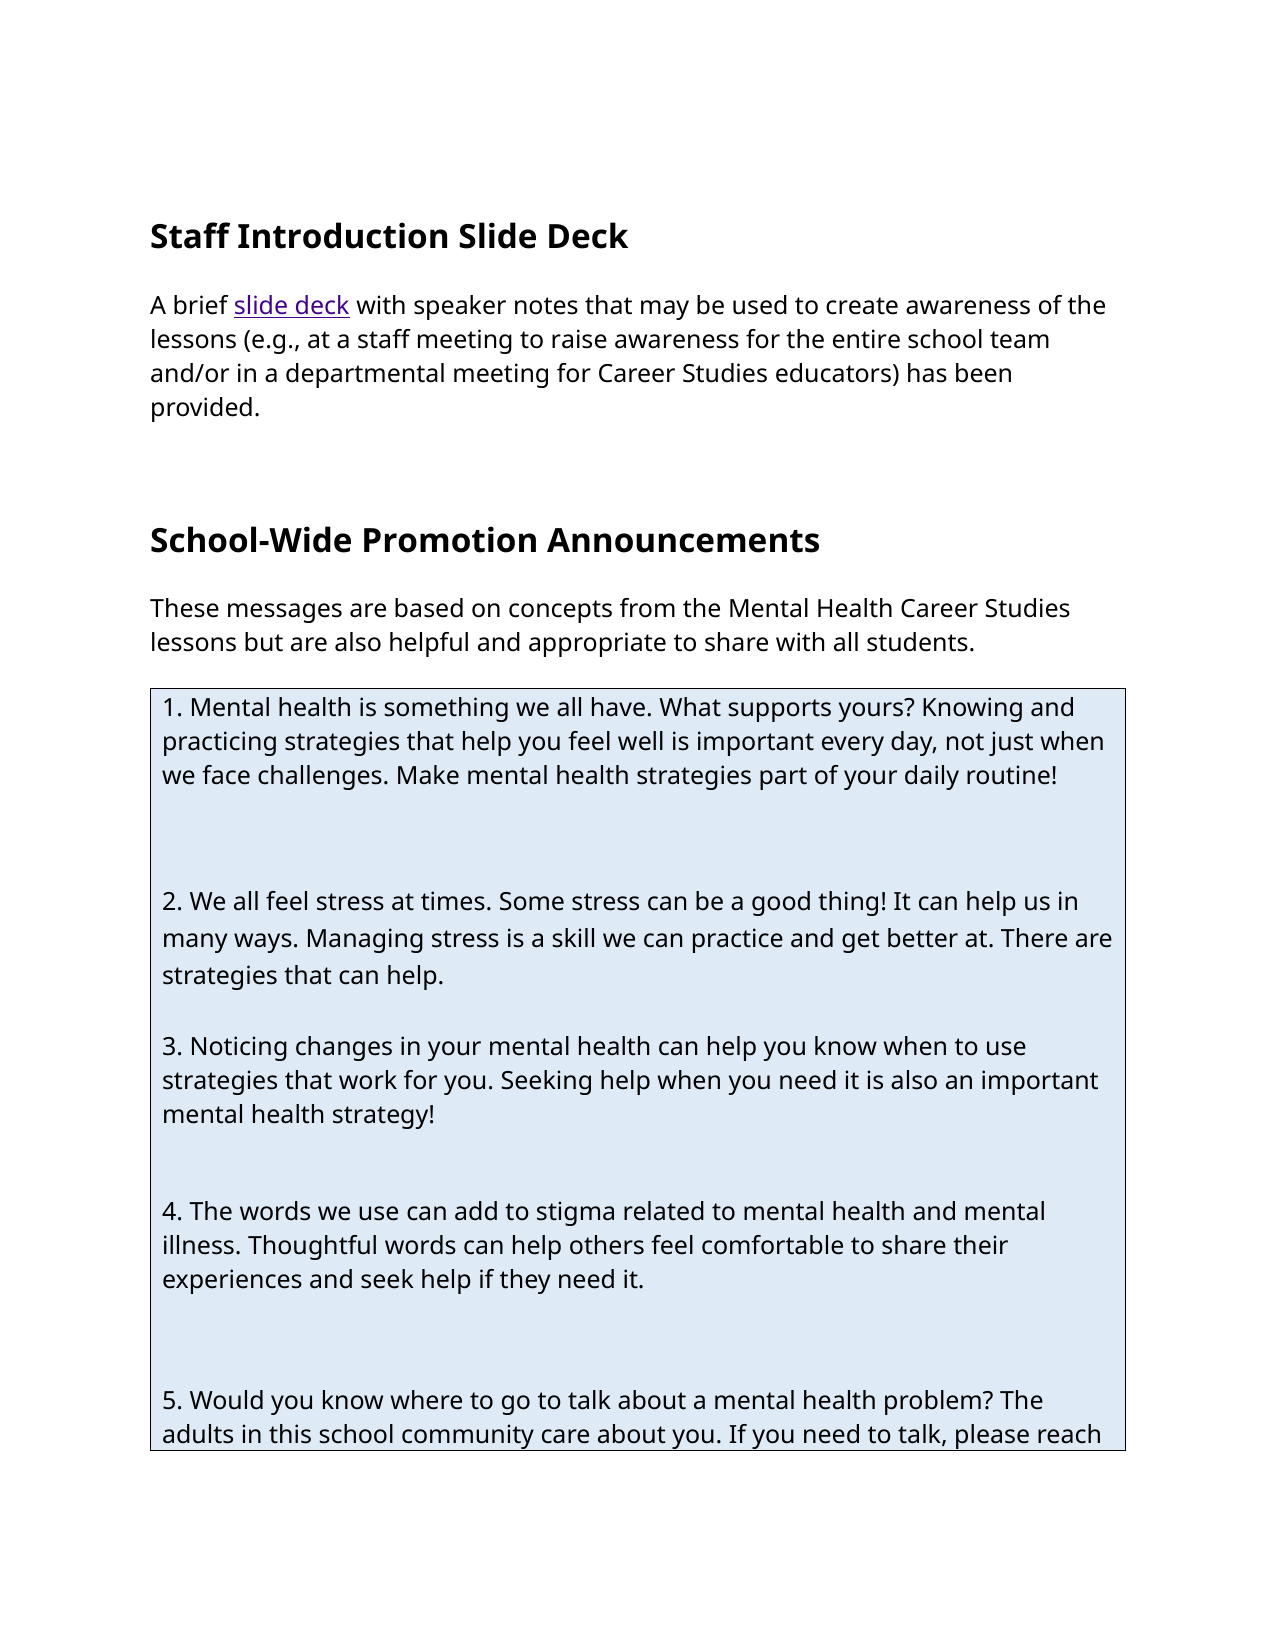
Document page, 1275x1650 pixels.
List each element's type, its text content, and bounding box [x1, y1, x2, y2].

text These messages are based on concepts from the Mental Health Career Studies lessons but are also helpful and appropriate to share with all students. [150, 591, 1125, 659]
text Staff Introduction Slide Deck [150, 213, 1125, 259]
text A brief slide deck with speaker notes that may be used to create awareness of the lessons (e.g., at a staff meeting to raise awareness for the entire school team and/or in a departmental meeting for Career Studies educators) has been provided. [150, 288, 1125, 424]
text School-Wide Promotion Announcements [150, 516, 1125, 562]
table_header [151, 689, 1125, 1450]
